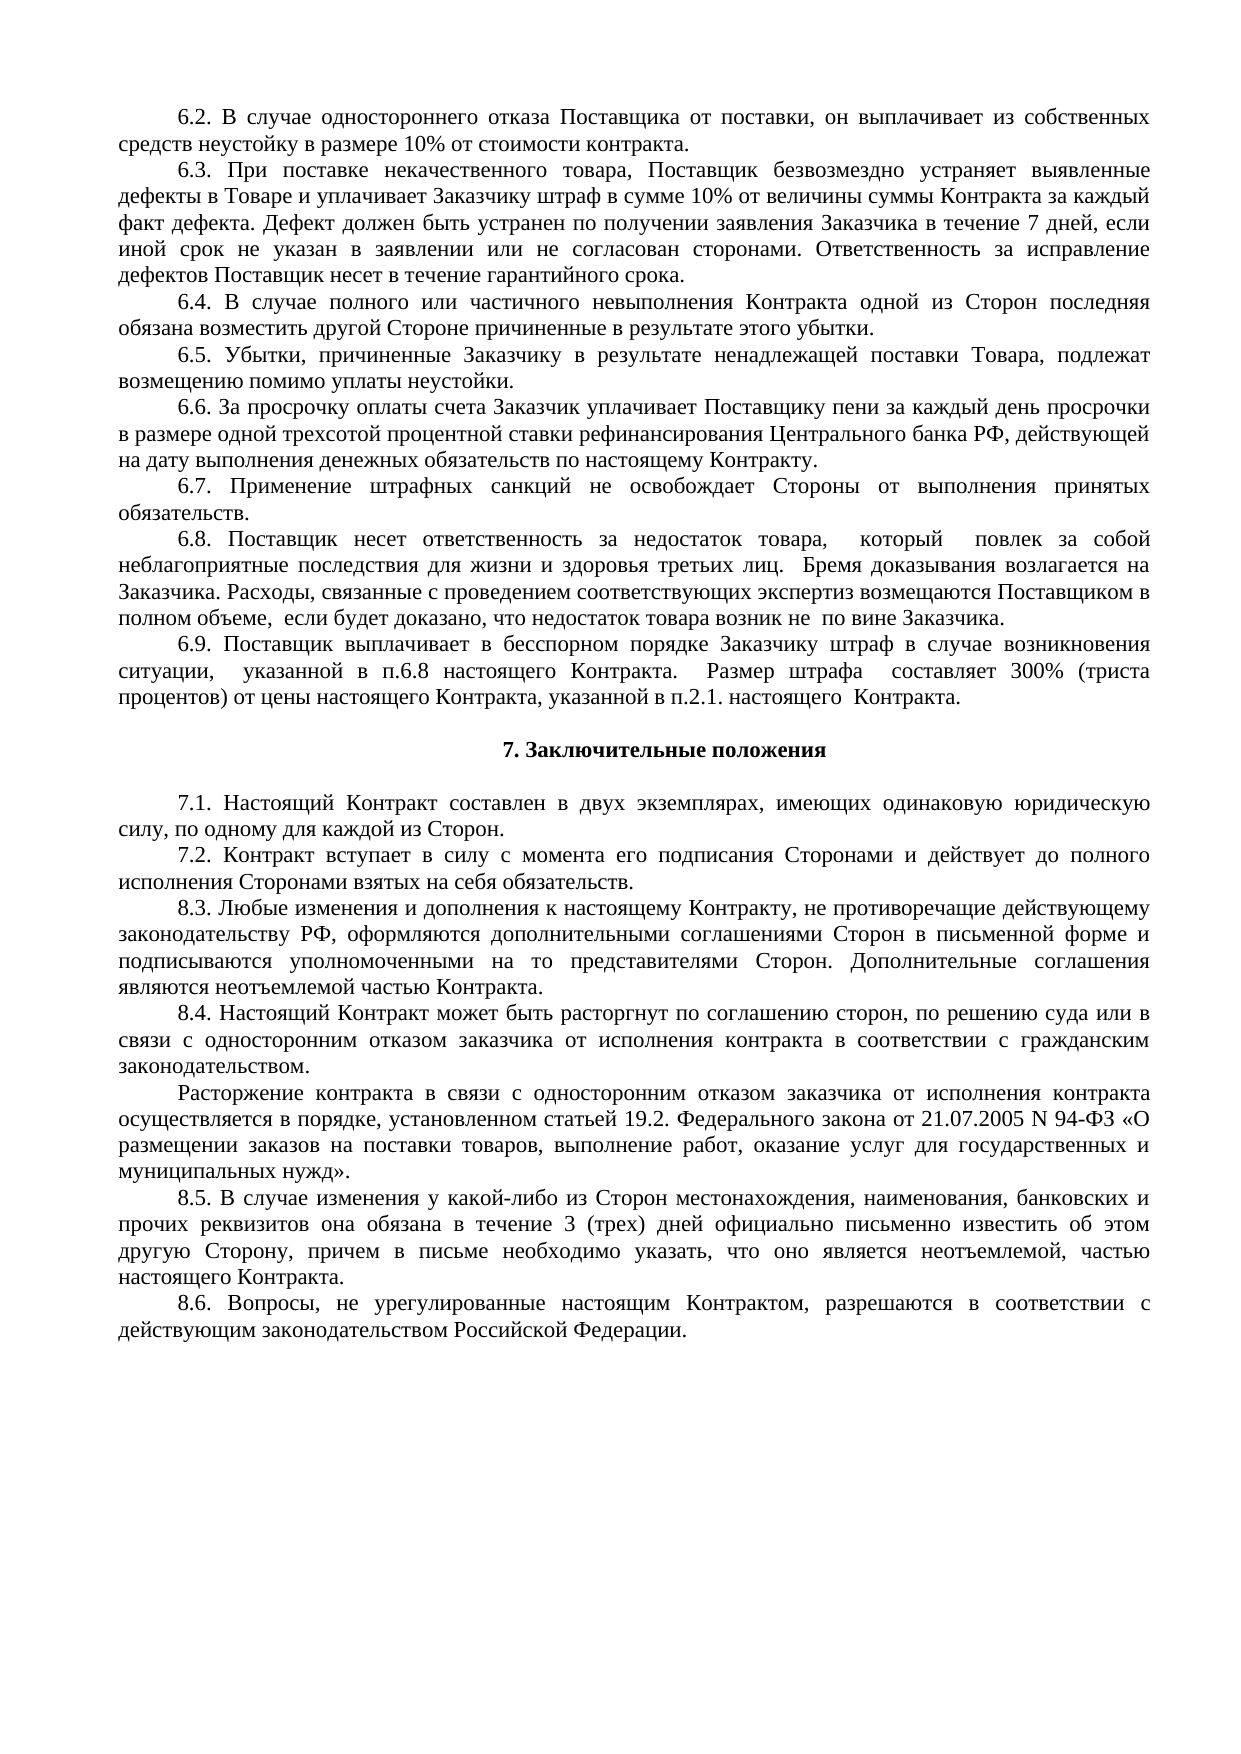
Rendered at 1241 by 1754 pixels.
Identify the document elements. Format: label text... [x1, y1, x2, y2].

text 6.5. Убытки, причиненные Заказчику в результате ненадлежащей поставки Товара, подлежат возмещению помимо уплаты неустойки. [118, 341, 1152, 393]
text 6.7. Применение штрафных санкций не освобождает Стороны от выполнения принятых обязательств. [118, 472, 1152, 525]
text 8.6. Вопросы, не урегулированные настоящим Контрактом, разрешаются в соответствии с действующим законодательством Российской Федерации. [118, 1289, 1152, 1342]
text 6.2. В случае одностороннего отказа Поставщика от поставки, он выплачивает из собственных средств неустойку в размере 10% от стоимости контракта. [118, 103, 1152, 156]
text 6.8. Поставщик несет ответственность за недостаток товара, который повлек за собой неблагоприятные последствия для жизни и здоровья третьих лиц. Бремя доказывания возлагается на Заказчика. Расходы, связанные с проведением соответствующих экспертиз возмещаются Поставщиком в полном объеме, если будет доказано, что недостаток товара возник не по вине Заказчика. [118, 525, 1152, 631]
text 8.4. Настоящий Контракт может быть расторгнут по соглашению сторон, по решению суда или в связи с односторонним отказом заказчика от исполнения контракта в соответствии с гражданским законодательством. [118, 999, 1152, 1078]
text Расторжение контракта в связи с односторонним отказом заказчика от исполнения контракта осуществляется в порядке, установленном статьей 19.2. Федерального закона от 21.07.2005 N 94-ФЗ «О размещении заказов на поставки товаров, выполнение работ, оказание услуг для государственных и муниципальных нужд». [118, 1078, 1152, 1184]
text 6.9. Поставщик выплачивает в бесспорном порядке Заказчику штраф в случае возникновения ситуации, указанной в п.6.8 настоящего Контракта. Размер штрафа составляет 300% (триста процентов) от цены настоящего Контракта, указанной в п.2.1. настоящего Контракта. [118, 631, 1152, 709]
text 6.3. При поставке некачественного товара, Поставщик безвозмездно устраняет выявленные дефекты в Товаре и уплачивает Заказчику штраф в сумме 10% от величины суммы Контракта за каждый факт дефекта. Дефект должен быть устранен по получении заявления Заказчика в течение 7 дней, если иной срок не указан в заявлении или не согласован сторонами. Ответственность за исправление дефектов Поставщик несет в течение гарантийного срока. [118, 156, 1152, 288]
text 7.1. Настоящий Контракт составлен в двух экземплярах, имеющих одинаковую юридическую силу, по одному для каждой из Сторон. [118, 789, 1152, 841]
text 7.2. Контракт вступает в силу с момента его подписания Сторонами и действует до полного исполнения Сторонами взятых на себя обязательств. [118, 841, 1152, 894]
text 6.6. За просрочку оплаты счета Заказчик уплачивает Поставщику пени за каждый день просрочки в размере одной трехсотой процентной ставки рефинансирования Центрального банка РФ, действующей на дату выполнения денежных обязательств по настоящему Контракту. [118, 393, 1152, 472]
text 6.4. В случае полного или частичного невыполнения Контракта одной из Сторон последняя обязана возместить другой Стороне причиненные в результате этого убытки. [118, 288, 1152, 341]
text 7. Заключительные положения [177, 736, 1152, 762]
text 8.3. Любые изменения и дополнения к настоящему Контракту, не противоречащие действующему законодательству РФ, оформляются дополнительными соглашениями Сторон в письменной форме и подписываются уполномоченными на то представителями Сторон. Дополнительные соглашения являются неотъемлемой частью Контракта. [118, 894, 1152, 999]
text 8.5. В случае изменения у какой-либо из Сторон местонахождения, наименования, банковских и прочих реквизитов она обязана в течение 3 (трех) дней официально письменно известить об этом другую Сторону, причем в письме необходимо указать, что оно является неотъемлемой, частью настоящего Контракта. [118, 1184, 1152, 1289]
